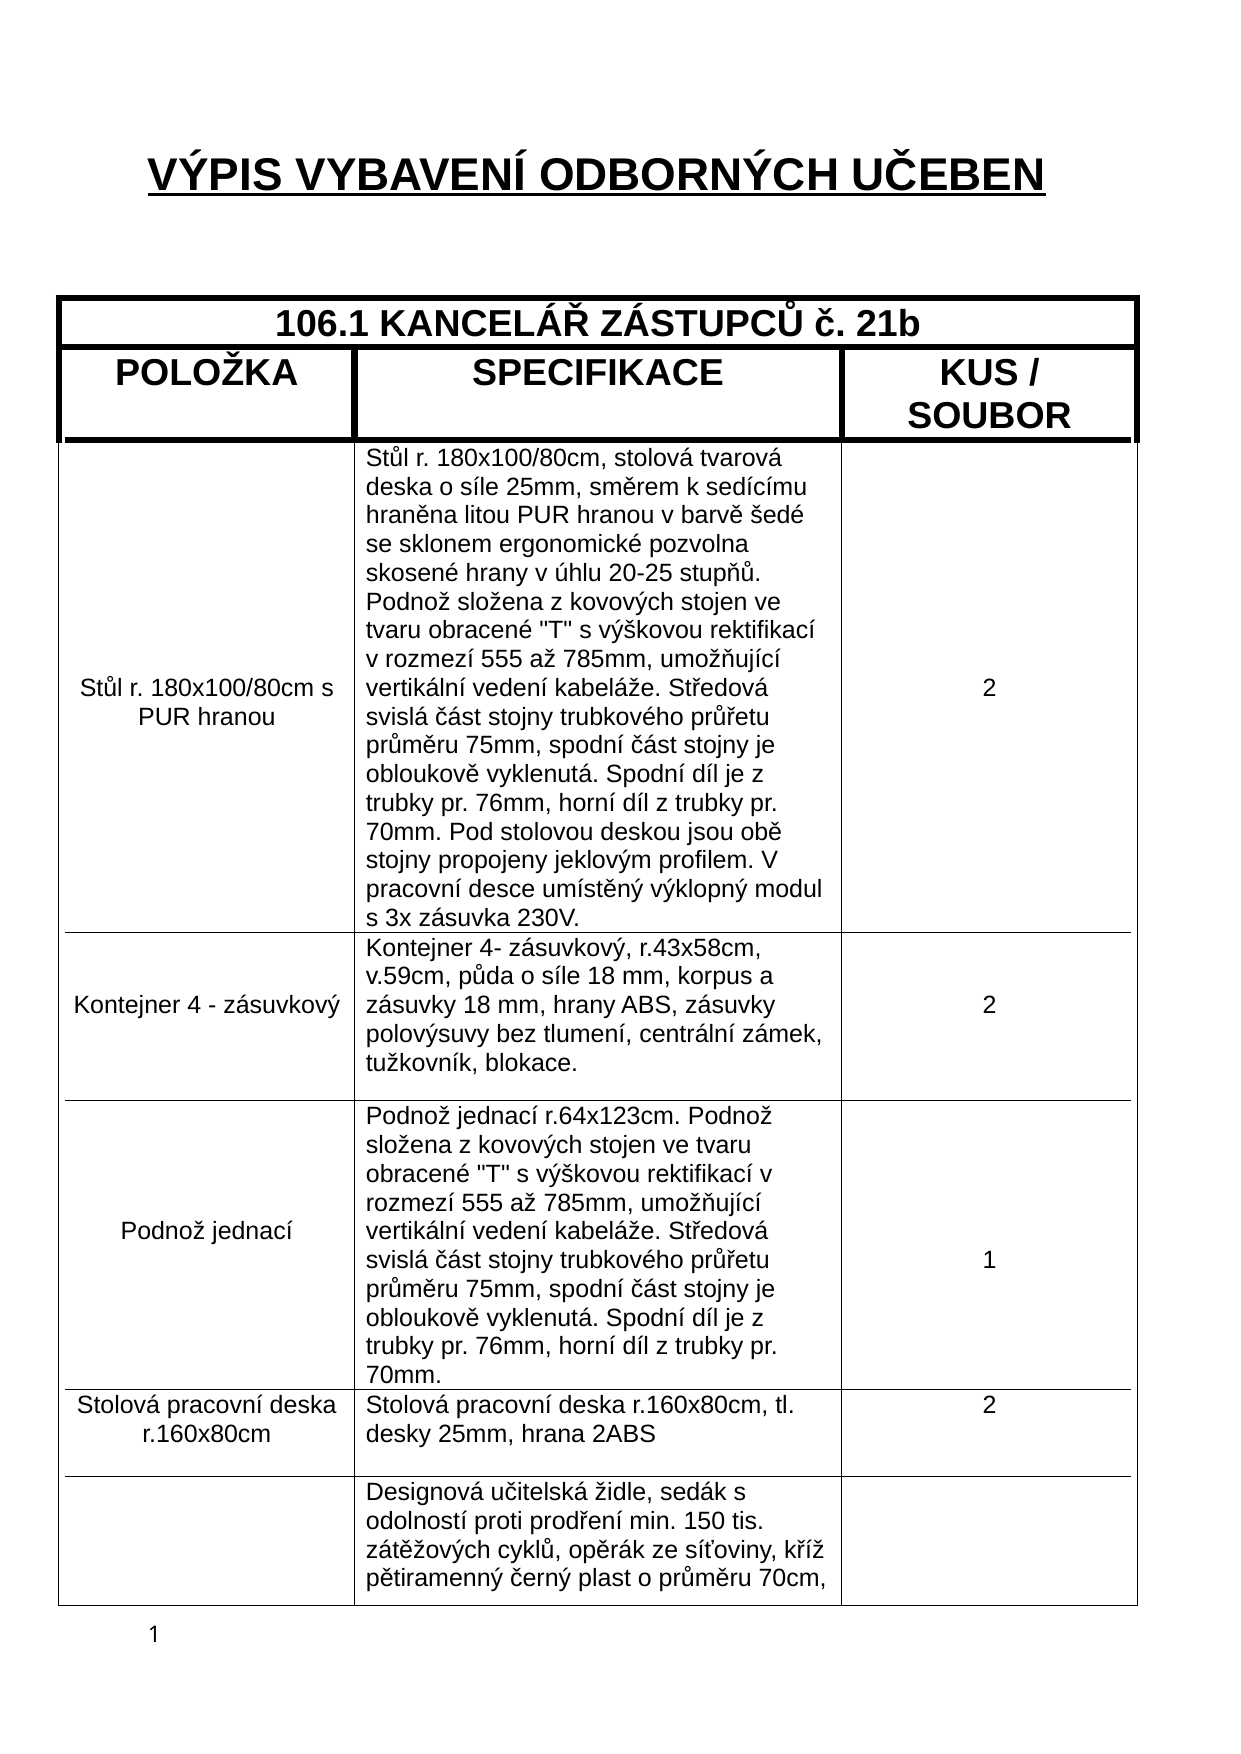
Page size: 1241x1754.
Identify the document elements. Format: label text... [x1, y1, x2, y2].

table_cell Kontejner 4 - zásuvkový [59, 932, 354, 1100]
table_cell KUS / SOUBOR [845, 350, 1134, 437]
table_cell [355, 1477, 841, 1605]
table_cell 2 [842, 932, 1137, 1100]
table_cell POLOŽKA [62, 350, 351, 437]
table_cell 2 [842, 437, 1137, 932]
table_cell 2 [842, 1389, 1137, 1476]
table_cell 2 [842, 1476, 1137, 1605]
table_cell Stůl r. 180x100/80cm s PUR hranou [59, 437, 354, 932]
table_cell Stolová pracovní deska r.160x80cm [59, 1389, 354, 1476]
table_cell Stůl r. 180x100/80cm, stolová tvarová deska o síle 25mm, směrem k sedícímu hraněna litou PUR hranou v barvě šedé se sklonem ergonomické pozvolna skosené hrany v úhlu 20-25 stupňů. Podnož složena z kovových stojen ve tvaru obracené "T" s výškovou rektifikací v rozmezí 555 až 785mm, umožňující vertikální vedení kabeláže. Středová svislá část stojny trubkového průřetu průměru 75mm, spodní část stojny je obloukově vyklenutá. Spodní díl je z trubky pr. 76mm, horní díl z trubky pr. 70mm. Pod stolovou deskou jsou obě stojny propojeny jeklovým profilem. V pracovní desce umístěný výklopný modul s 3x zásuvka 230V. [355, 443, 841, 932]
table_cell Kontejner 4- zásuvkový, r.43x58cm, v.59cm, půda o síle 18 mm, korpus a zásuvky 18 mm, hrany ABS, zásuvky polovýsuvy bez tlumení, centrální zámek, tužkovník, blokace. [355, 933, 841, 1100]
table_cell Podnož jednací [59, 1100, 354, 1389]
table_header 106.1 KANCELÁŘ ZÁSTUPCŮ č. 21b [62, 301, 1134, 344]
table_cell Stolová pracovní deska r.160x80cm, tl. desky 25mm, hrana 2ABS [355, 1390, 841, 1476]
table_cell Podnož jednací r.64x123cm. Podnož složena z kovových stojen ve tvaru obracené "T" s výškovou rektifikací v rozmezí 555 až 785mm, umožňující vertikální vedení kabeláže. Středová svislá část stojny trubkového průřetu průměru 75mm, spodní část stojny je obloukově vyklenutá. Spodní díl je z trubky pr. 76mm, horní díl z trubky pr. 70mm. [355, 1101, 841, 1389]
table_cell 1 [842, 1100, 1137, 1389]
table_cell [59, 1476, 354, 1605]
table_cell SPECIFIKACE [358, 350, 839, 437]
text VÝPIS VYBAVENÍ ODBORNÝCH UČEBEN [148, 148, 1093, 200]
